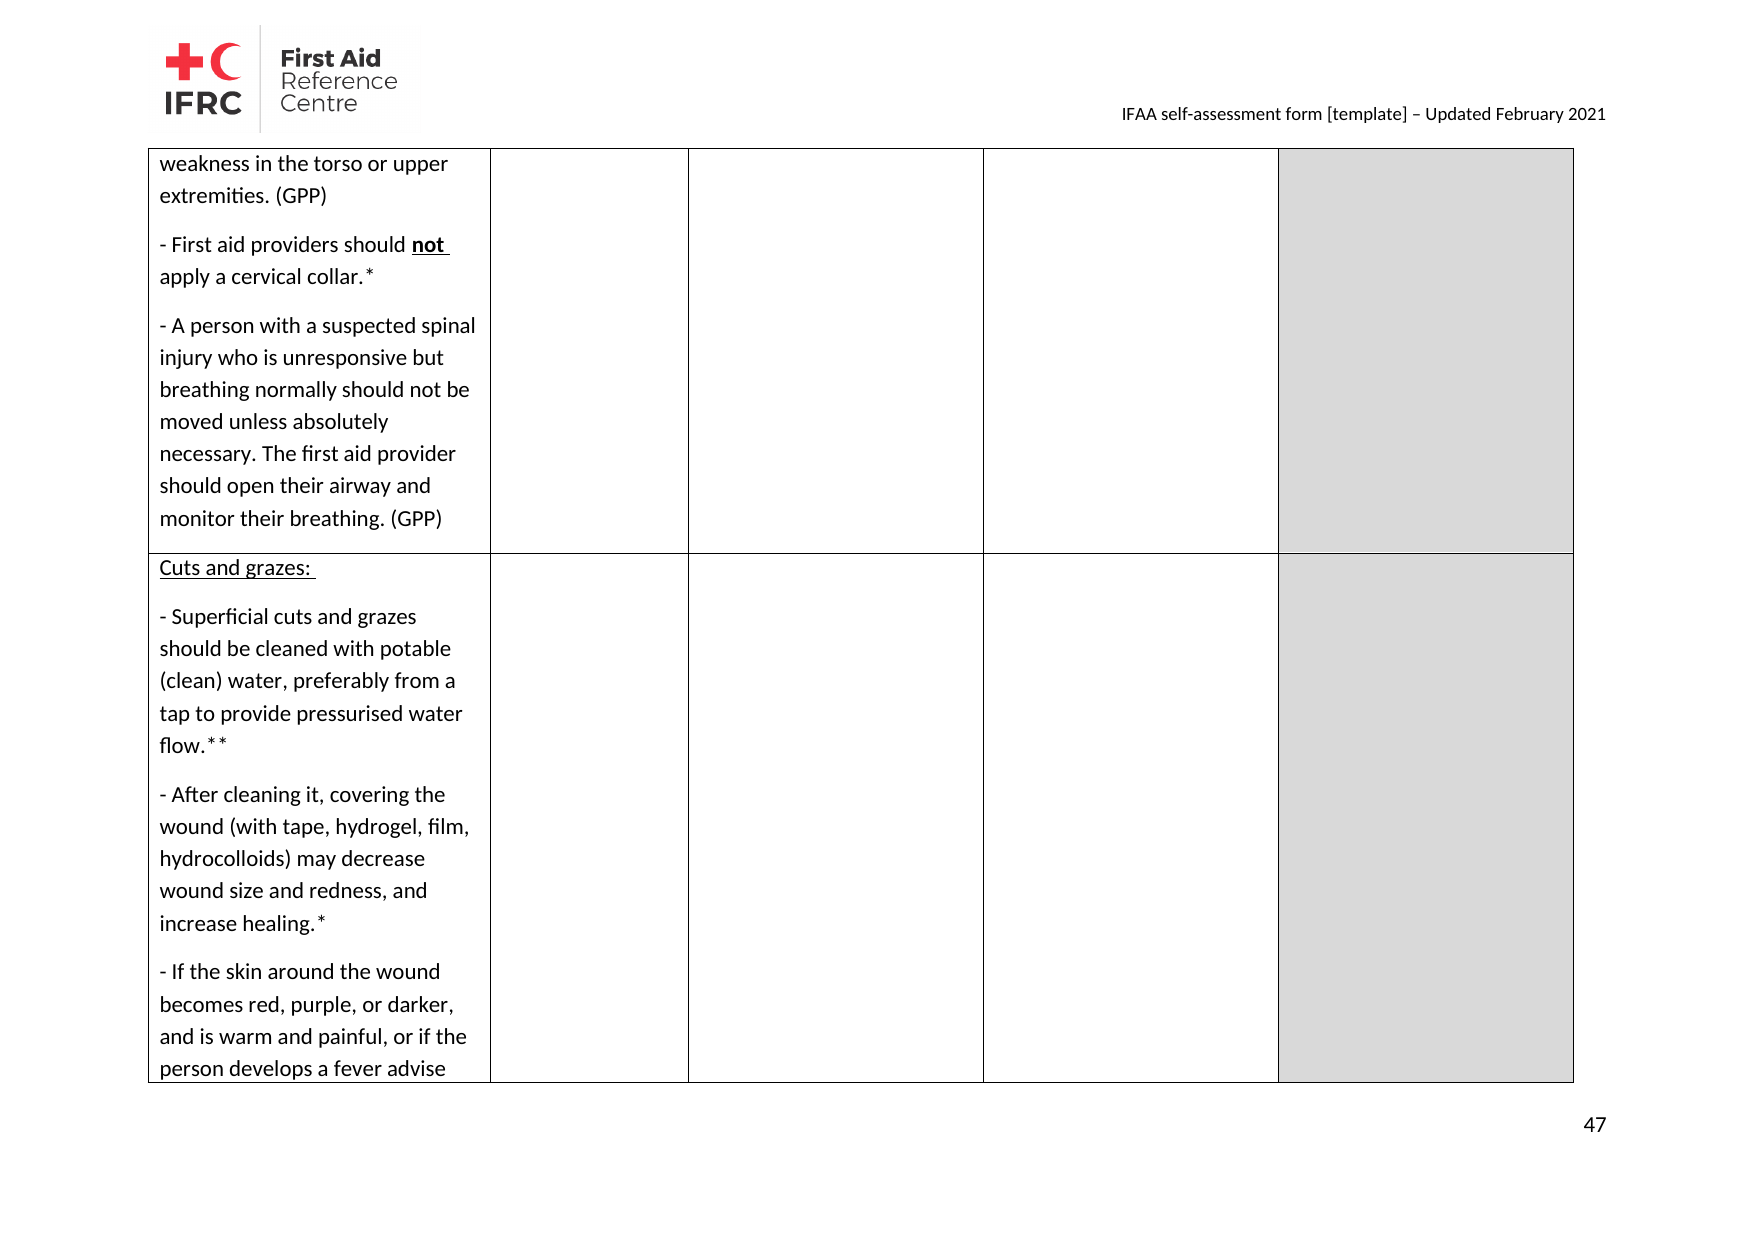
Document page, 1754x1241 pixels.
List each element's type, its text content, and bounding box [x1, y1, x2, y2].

table_cell [689, 554, 983, 1082]
table_cell [689, 149, 983, 552]
table_cell [1279, 554, 1573, 1082]
table_cell [984, 149, 1278, 552]
table_cell [491, 554, 688, 1082]
table_cell [984, 554, 1278, 1082]
table_cell [1279, 149, 1573, 552]
picture [147, 25, 421, 133]
table_cell [491, 149, 688, 552]
